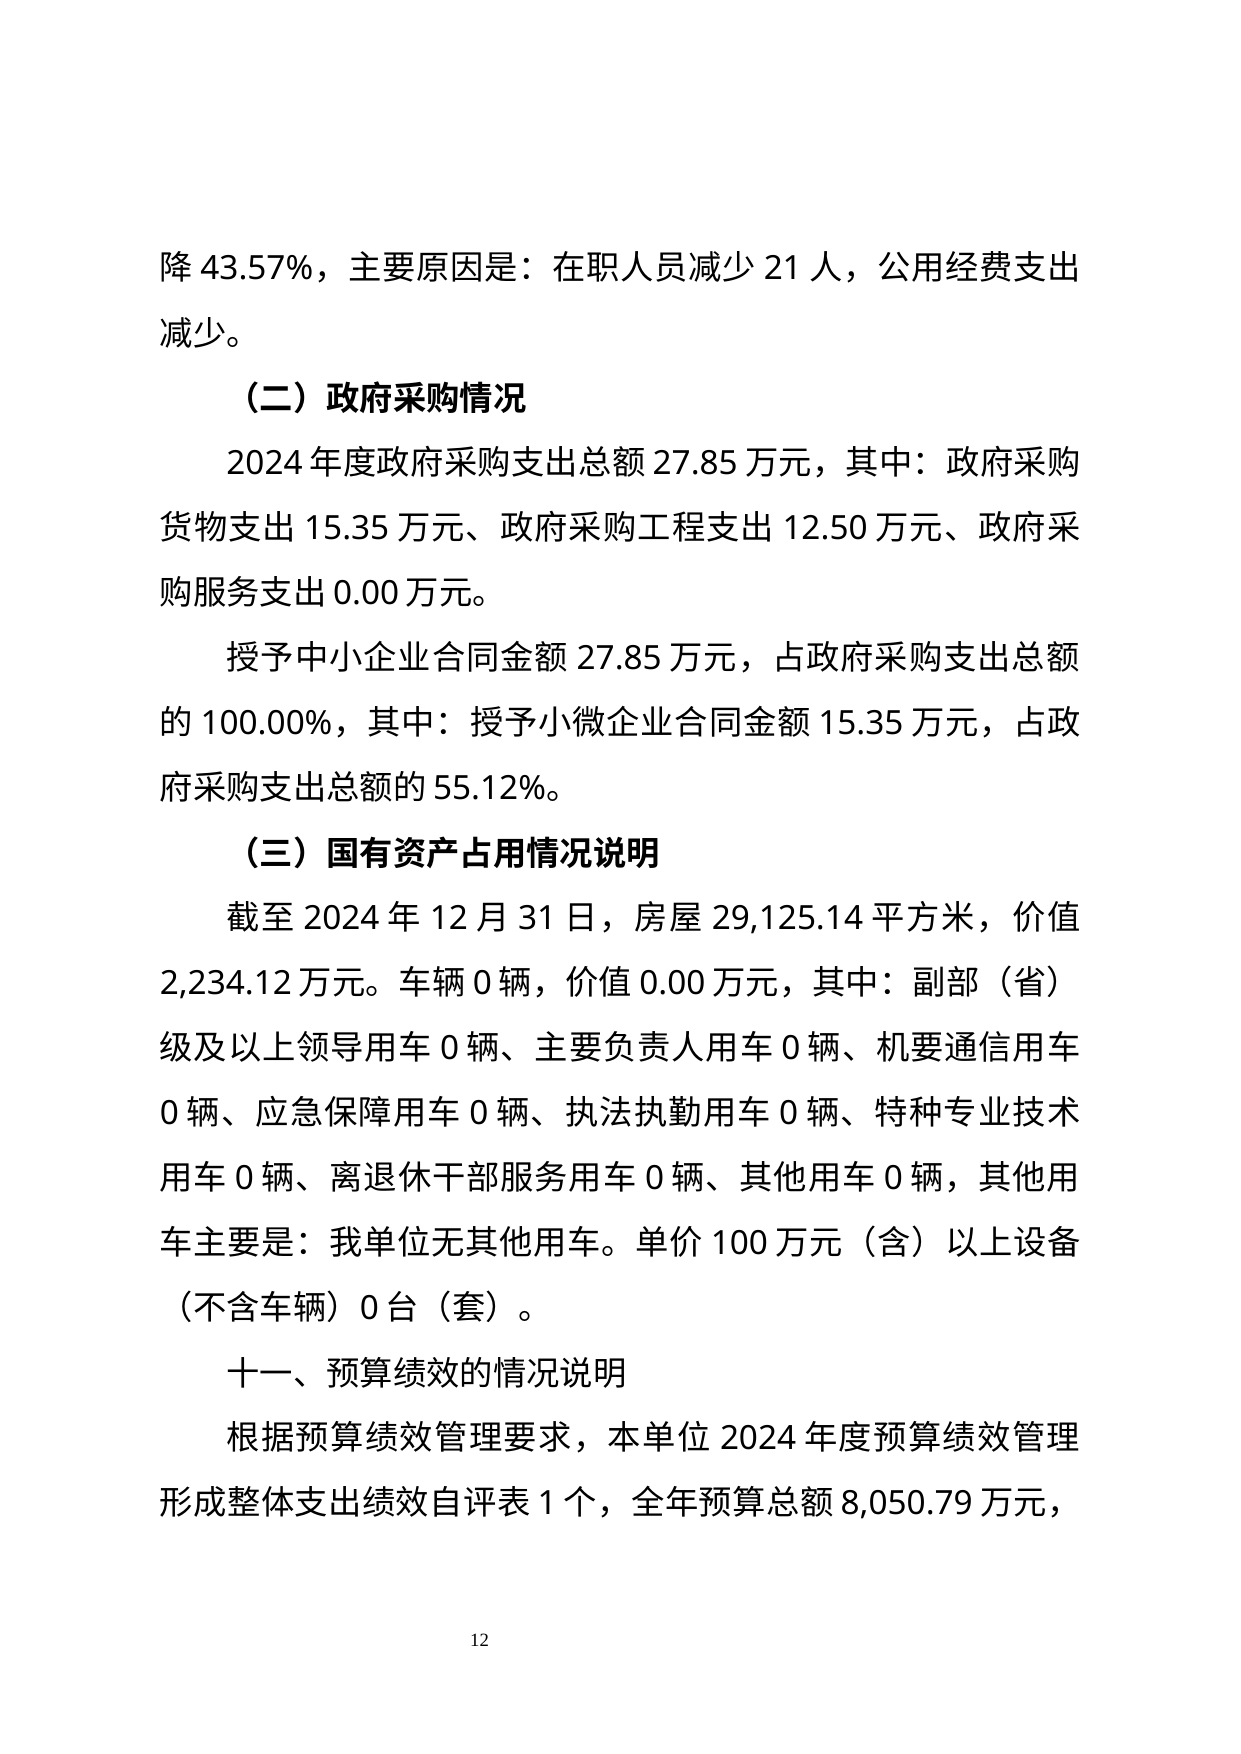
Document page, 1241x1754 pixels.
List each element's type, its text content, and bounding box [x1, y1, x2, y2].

text 2024年度政府采购支出总额27.85万元，其中：政府采购货物支出15.35万元、政府采购工程支出12.50万元、政府采购服务支出0.00万元。 [159, 428, 1081, 623]
text （三）国有资产占用情况说明 [159, 818, 1081, 883]
text （二）政府采购情况 [159, 363, 1081, 428]
text 十一、预算绩效的情况说明 [159, 1338, 1081, 1403]
text 截至2024年12月31日，房屋29,125.14平方米，价值2,234.12万元。车辆0辆，价值0.00万元，其中：副部（省）级及以上领导用车0辆、主要负责人用车0辆、机要通信用车0辆、应急保障用车0辆、执法执勤用车0辆、特种专业技术用车0辆、离退休干部服务用车0辆、其他用车0辆，其他用车主要是：我单位无其他用车。单价100万元（含）以上设备（不含车辆）0台（套）。 [159, 883, 1081, 1338]
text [159, 233, 1081, 363]
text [159, 1403, 1081, 1533]
text 授予中小企业合同金额27.85万元，占政府采购支出总额的100.00%，其中：授予小微企业合同金额15.35万元，占政府采购支出总额的55.12%。 [159, 623, 1081, 818]
